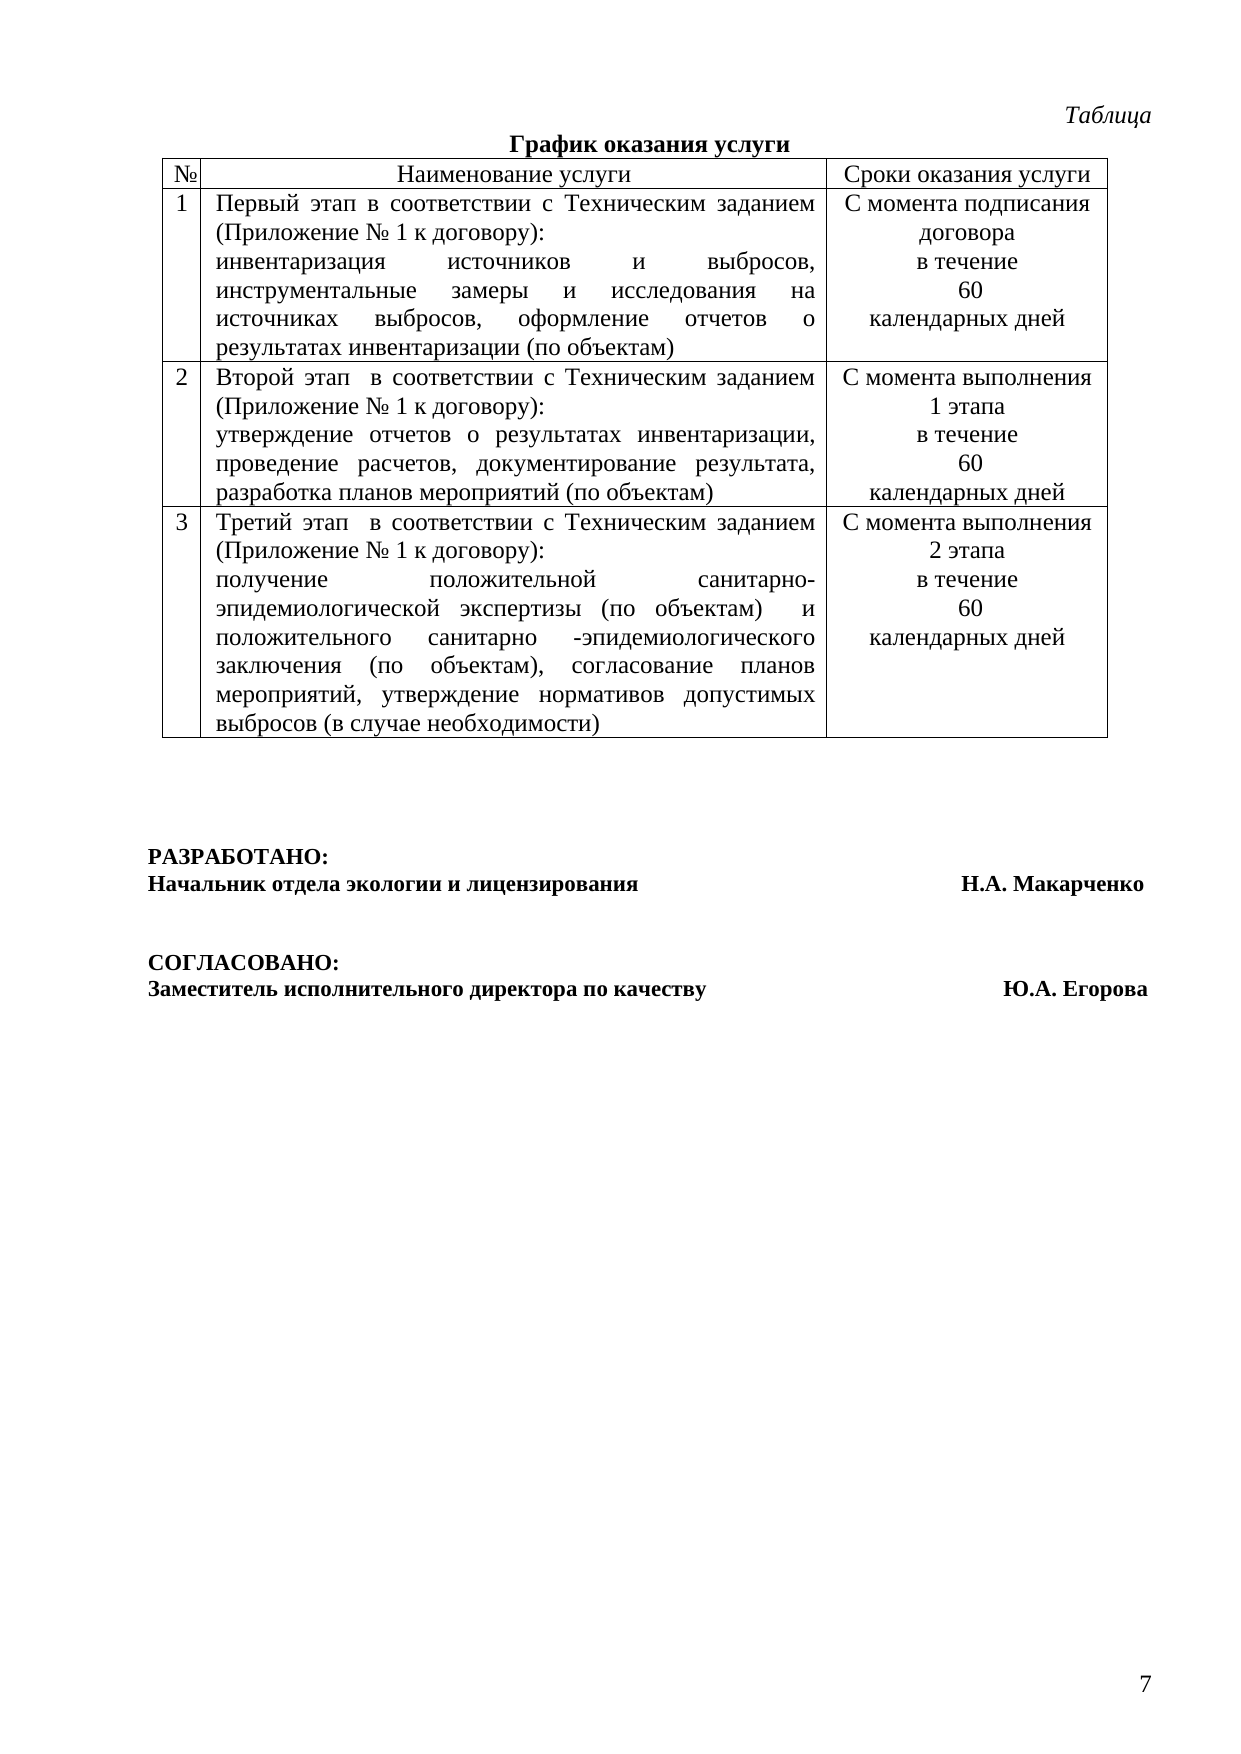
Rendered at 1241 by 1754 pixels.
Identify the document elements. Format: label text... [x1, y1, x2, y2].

text Таблица [148, 100, 1152, 129]
table_cell С момента выполнения 2 этапа в течение 60 календарных дней [827, 507, 1107, 737]
table_cell Первый этап в соответствии с Техническим заданием (Приложение № 1 к договору): инвентаризация источников и выбросов, инструментальные замеры и исследования на источниках выбросов, оформление отчетов о результатах инвентаризации (по объектам) [201, 189, 826, 361]
table_cell С момента подписания договора в течение 60 календарных дней [827, 189, 1107, 361]
table_header Сроки оказания услуги [827, 159, 1107, 187]
table_header Наименование услуги [201, 159, 826, 187]
table_cell 2 [163, 362, 200, 506]
table_header № [163, 159, 200, 187]
table_cell 3 [163, 507, 200, 737]
text Заместитель исполнительного директора по качеству Ю.А. Егорова [148, 975, 1152, 1001]
table_cell Второй этап в соответствии с Техническим заданием (Приложение № 1 к договору): утверждение отчетов о результатах инвентаризации, проведение расчетов, документирование результата, разработка планов мероприятий (по объектам) [201, 362, 826, 506]
table_cell С момента выполнения 1 этапа в течение 60 календарных дней [827, 362, 1107, 506]
table_cell 1 [163, 189, 200, 361]
text Начальник отдела экологии и лицензирования Н.А. Макарченко [148, 870, 1152, 896]
text СОГЛАСОВАНО: [148, 949, 1152, 975]
table_cell Третий этап в соответствии с Техническим заданием (Приложение № 1 к договору): получение положительной санитарно-эпидемиологической экспертизы (по объектам) и положительного санитарно -эпидемиологического заключения (по объектам), согласование планов мероприятий, утверждение нормативов допустимых выбросов (в случае необходимости) [201, 507, 826, 737]
text График оказания услуги [148, 129, 1152, 158]
text РАЗРАБОТАНО: [148, 843, 1152, 870]
